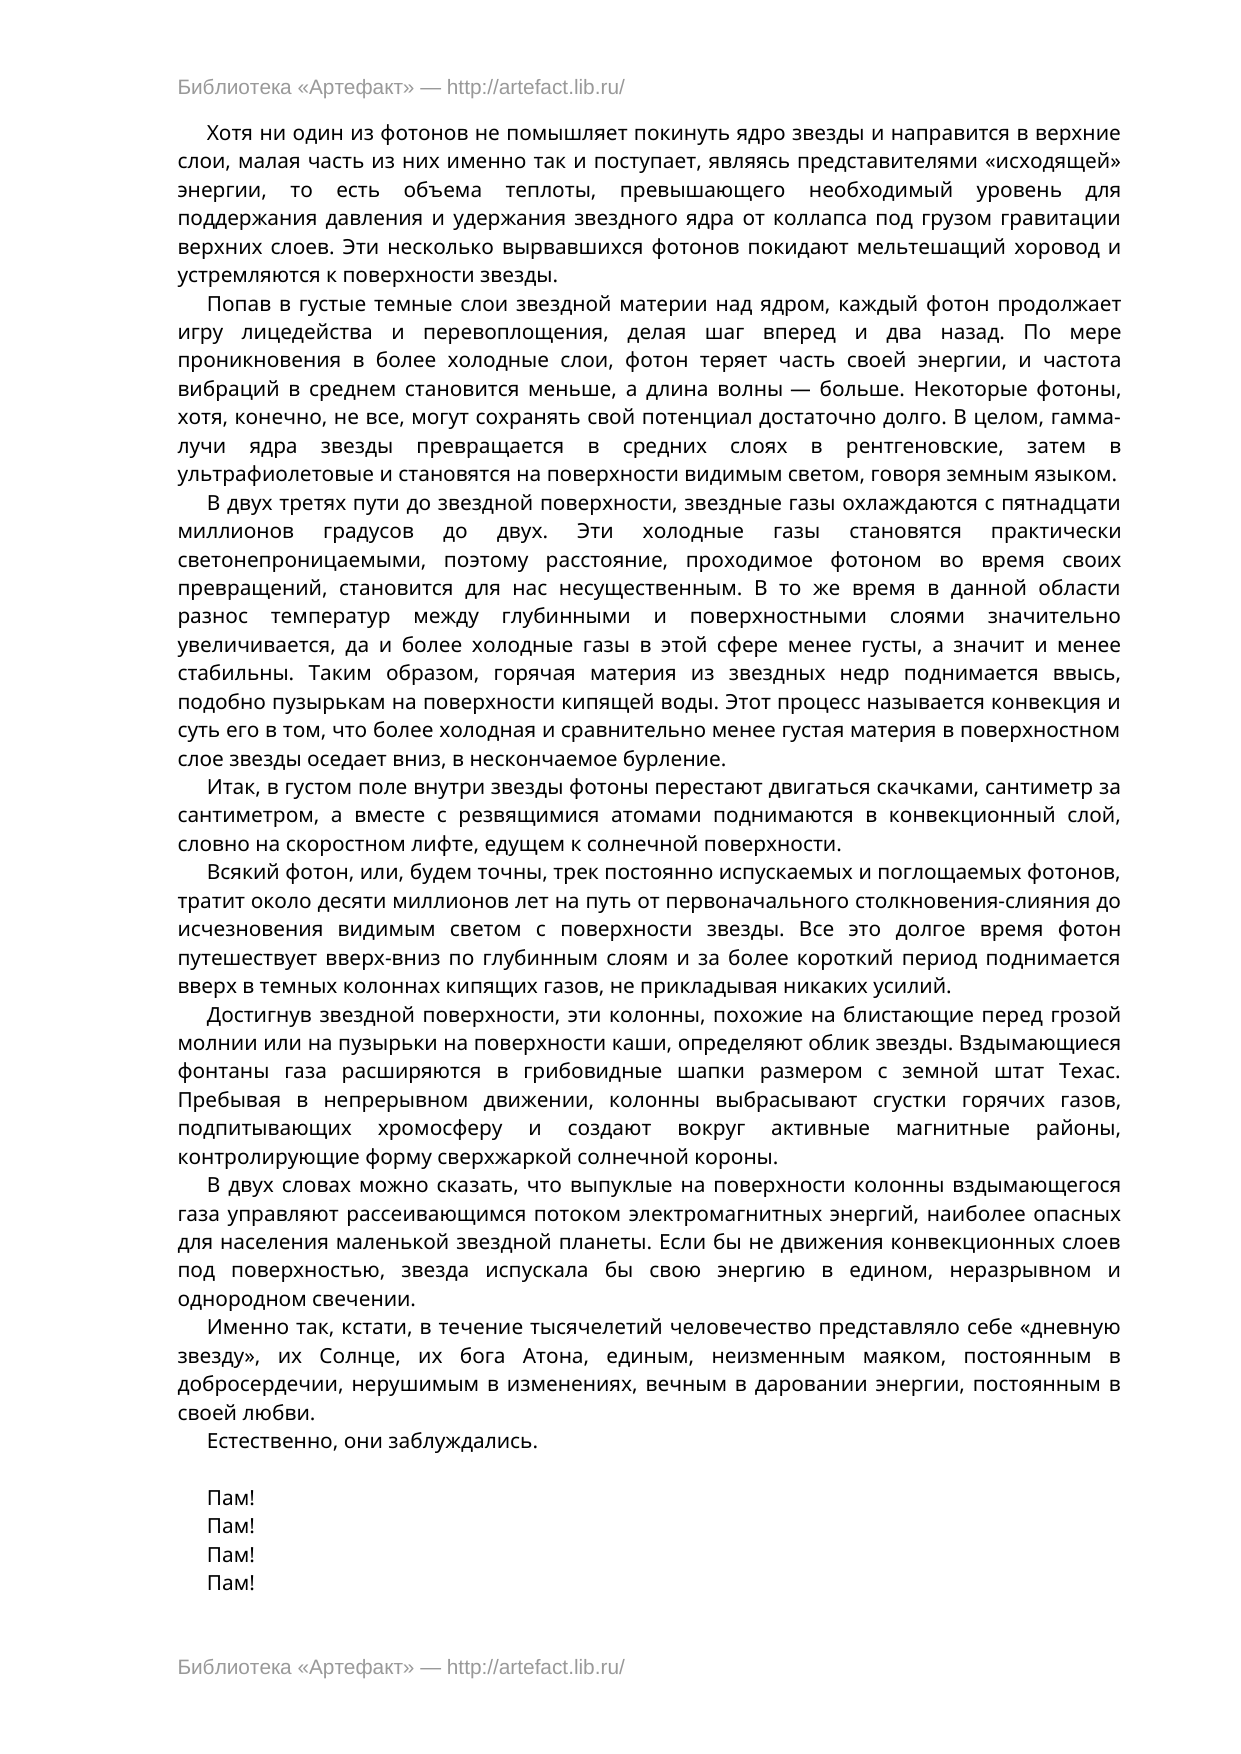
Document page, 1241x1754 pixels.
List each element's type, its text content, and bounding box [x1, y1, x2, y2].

text Пам! [177, 1568, 1122, 1597]
text Естественно, они заблуждались. [177, 1426, 1122, 1455]
text Пам! [177, 1540, 1122, 1568]
text Хотя ни один из фотонов не помышляет покинуть ядро звезды и направится в верхние слои, малая часть из них именно так и поступает, являясь представителями «исходящей» энергии, то есть объема теплоты, превышающего необходимый уровень для поддержания давления и удержания звездного ядра от коллапса под грузом гравитации верхних слоев. Эти несколько вырвавшихся фотонов покидают мельтешащий хоровод и устремляются к поверхности звезды. [177, 118, 1122, 289]
text Именно так, кстати, в течение тысячелетий человечество представляло себе «дневную звезду», их Солнце, их бога Атона, единым, неизменным маяком, постоянным в добросердечии, нерушимым в изменениях, вечным в даровании энергии, постоянным в своей любви. [177, 1312, 1122, 1426]
text Всякий фотон, или, будем точны, трек постоянно испускаемых и поглощаемых фотонов, тратит около десяти миллионов лет на путь от первоначального столкновения-слияния до исчезновения видимым светом с поверхности звезды. Все это долгое время фотон путешествует вверх-вниз по глубинным слоям и за более короткий период поднимается вверх в темных колоннах кипящих газов, не прикладывая никаких усилий. [177, 857, 1122, 1000]
text В двух словах можно сказать, что выпуклые на поверхности колонны вздымающегося газа управляют рассеивающимся потоком электромагнитных энергий, наиболее опасных для населения маленькой звездной планеты. Если бы не движения конвекционных слоев под поверхностью, звезда испускала бы свою энергию в едином, неразрывном и однородном свечении. [177, 1170, 1122, 1312]
text Пам! [177, 1483, 1122, 1512]
text Итак, в густом поле внутри звезды фотоны перестают двигаться скачками, сантиметр за сантиметром, а вместе с резвящимися атомами поднимаются в конвекционный слой, словно на скоростном лифте, едущем к солнечной поверхности. [177, 772, 1122, 857]
text В двух третях пути до звездной поверхности, звездные газы охлаждаются с пятнадцати миллионов градусов до двух. Эти холодные газы становятся практически светонепроницаемыми, поэтому расстояние, проходимое фотоном во время своих превращений, становится для нас несущественным. В то же время в данной области разнос температур между глубинными и поверхностными слоями значительно увеличивается, да и более холодные газы в этой сфере менее густы, а значит и менее стабильны. Таким образом, горячая материя из звездных недр поднимается ввысь, подобно пузырькам на поверхности кипящей воды. Этот процесс называется конвекция и суть его в том, что более холодная и сравнительно менее густая материя в поверхностном слое звезды оседает вниз, в нескончаемое бурление. [177, 488, 1122, 772]
text Достигнув звездной поверхности, эти колонны, похожие на блистающие перед грозой молнии или на пузырьки на поверхности каши, определяют облик звезды. Вздымающиеся фонтаны газа расширяются в грибовидные шапки размером с земной штат Техас. Пребывая в непрерывном движении, колонны выбрасывают сгустки горячих газов, подпитывающих хромосферу и создают вокруг активные магнитные районы, контролирующие форму сверхжаркой солнечной короны. [177, 1000, 1122, 1170]
text Пам! [177, 1512, 1122, 1540]
text Попав в густые темные слои звездной материи над ядром, каждый фотон продолжает игру лицедейства и перевоплощения, делая шаг вперед и два назад. По мере проникновения в более холодные слои, фотон теряет часть своей энергии, и частота вибраций в среднем становится меньше, а длина волны — больше. Некоторые фотоны, хотя, конечно, не все, могут сохранять свой потенциал достаточно долго. В целом, гамма-лучи ядра звезды превращается в средних слоях в рентгеновские, затем в ультрафиолетовые и становятся на поверхности видимым светом, говоря земным языком. [177, 289, 1122, 488]
